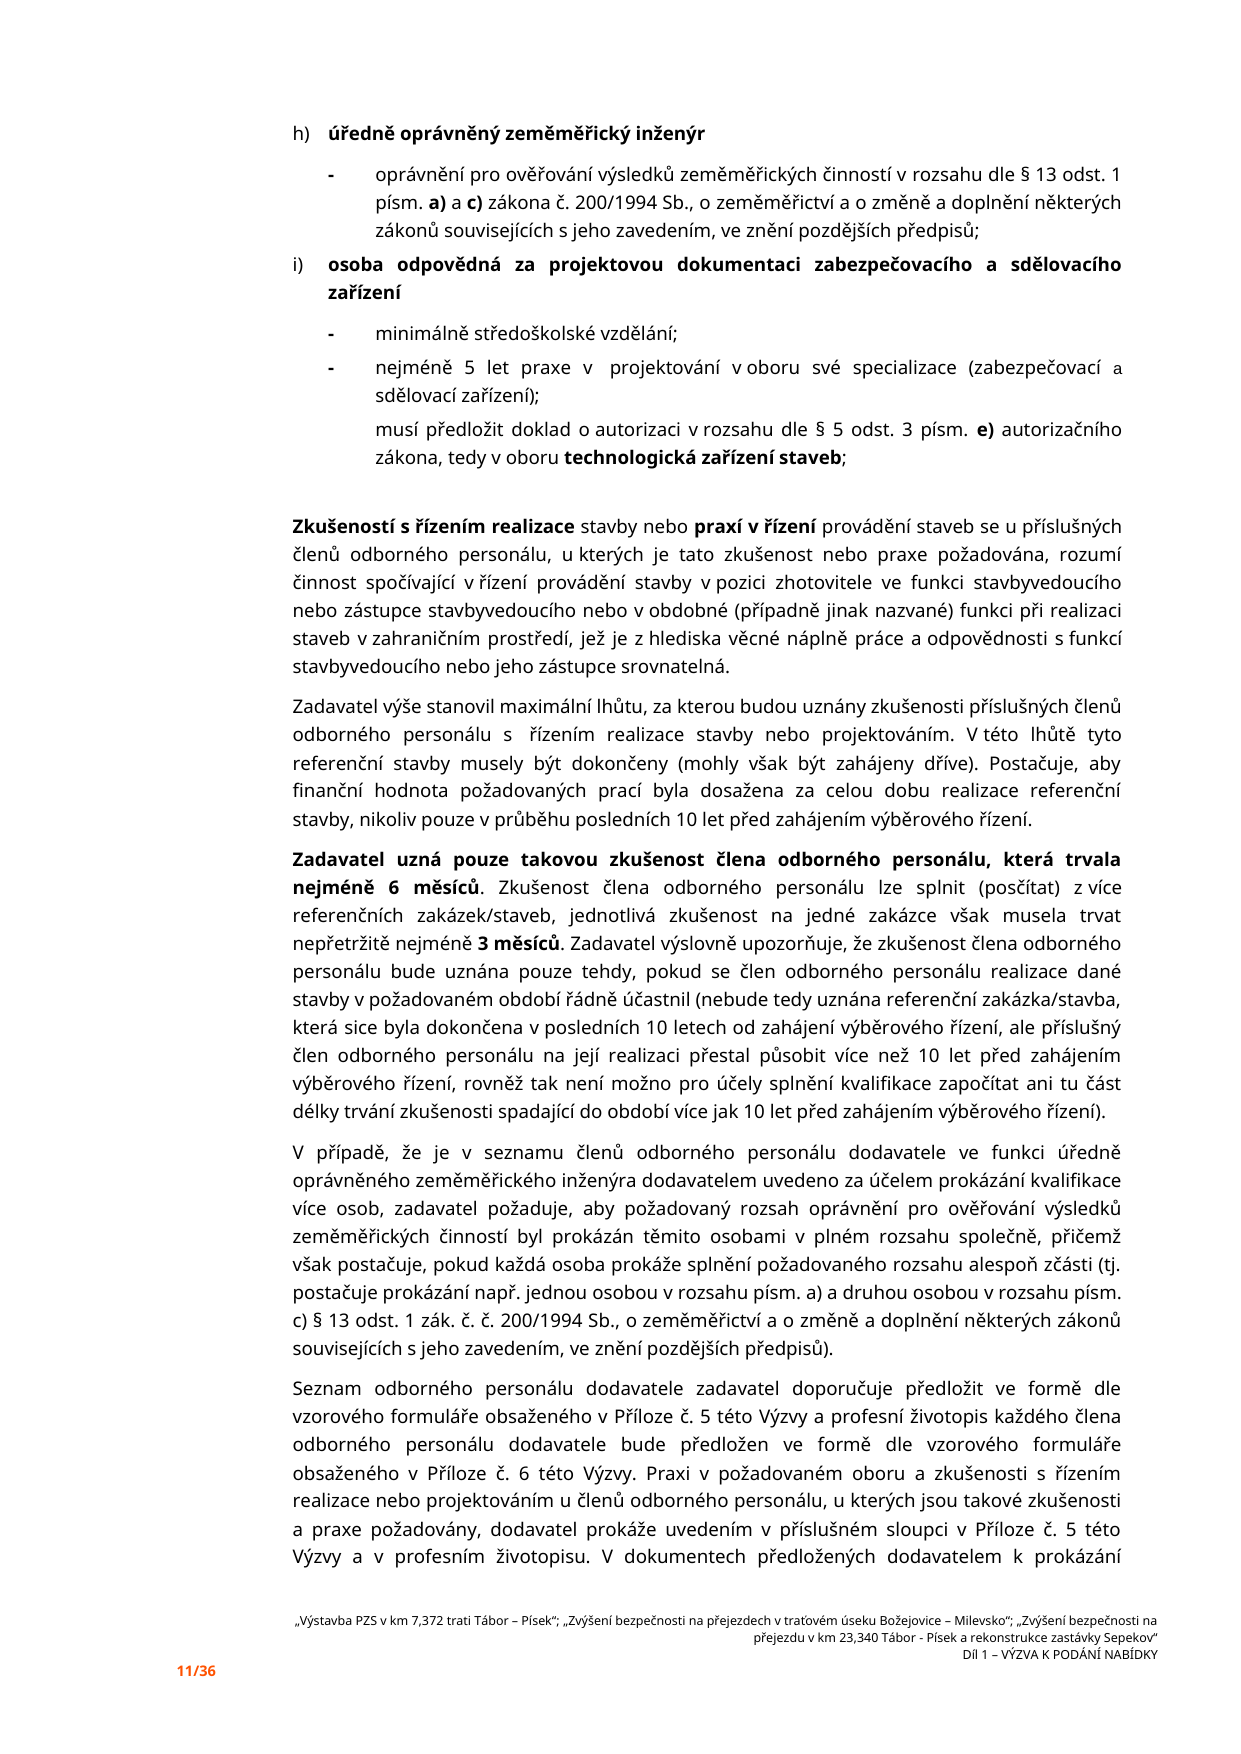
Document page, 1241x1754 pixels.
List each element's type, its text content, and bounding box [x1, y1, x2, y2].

text osoba odpovědná za projektovou dokumentaci zabezpečovacího a sdělovacího zařízení [292, 251, 1122, 305]
text úředně oprávněný zeměměřický inženýr [292, 121, 1122, 146]
text V případě, že je v seznamu členů odborného personálu dodavatele ve funkci úředně oprávněného zeměměřického inženýra dodavatelem uvedeno za účelem prokázání kvalifikace více osob, zadavatel požaduje, aby požadovaný rozsah oprávnění pro ověřování výsledků zeměměřických činností byl prokázán těmito osobami v plném rozsahu společně, přičemž však postačuje, pokud každá osoba prokáže splnění požadovaného rozsahu alespoň zčásti (tj. postačuje prokázání např. jednou osobou v rozsahu písm. a) a druhou osobou v rozsahu písm. c) § 13 odst. 1 zák. č. č. 200/1994 Sb., o zeměměřictví a o změně a doplnění některých zákonů souvisejících s jeho zavedením, ve znění pozdějších předpisů). [292, 1139, 1122, 1361]
text minimálně středoškolské vzdělání; [328, 320, 1122, 346]
text Zkušeností s řízením realizace stavby nebo praxí v řízení provádění staveb se u příslušných členů odborného personálu, u kterých je tato zkušenost nebo praxe požadována, rozumí činnost spočívající v řízení provádění stavby v pozici zhotovitele ve funkci stavbyvedoucího nebo zástupce stavbyvedoucího nebo v obdobné (případně jinak nazvané) funkci při realizaci staveb v zahraničním prostředí, jež je z hlediska věcné náplně práce a odpovědnosti s funkcí stavbyvedoucího nebo jeho zástupce srovnatelná. [292, 513, 1122, 679]
text nejméně 5 let praxe v projektování v oboru své specializace (zabezpečovací a sdělovací zařízení); [328, 354, 1122, 408]
text Zadavatel uzná pouze takovou zkušenost člena odborného personálu, která trvala nejméně 6 měsíců. Zkušenost člena odborného personálu lze splnit (posčítat) z více referenčních zakázek/staveb, jednotlivá zkušenost na jedné zakázce však musela trvat nepřetržitě nejméně 3 měsíců. Zadavatel výslovně upozorňuje, že zkušenost člena odborného personálu bude uznána pouze tehdy, pokud se člen odborného personálu realizace dané stavby v požadovaném období řádně účastnil (nebude tedy uznána referenční zakázka/stavba, která sice byla dokončena v posledních 10 letech od zahájení výběrového řízení, ale příslušný člen odborného personálu na její realizaci přestal působit více než 10 let před zahájením výběrového řízení, rovněž tak není možno pro účely splnění kvalifikace započítat ani tu část délky trvání zkušenosti spadající do období více jak 10 let před zahájením výběrového řízení). [292, 846, 1122, 1124]
list musí předložit doklad o autorizaci v rozsahu dle § 5 odst. 3 písm. e) autorizačního zákona, tedy v oboru technologická zařízení staveb; [375, 417, 1122, 470]
text oprávnění pro ověřování výsledků zeměměřických činností v rozsahu dle § 13 odst. 1 písm. a) a c) zákona č. 200/1994 Sb., o zeměměřictví a o změně a doplnění některých zákonů souvisejících s jeho zavedením, ve znění pozdějších předpisů; [328, 161, 1122, 243]
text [292, 1376, 1122, 1569]
text Zadavatel výše stanovil maximální lhůtu, za kterou budou uznány zkušenosti příslušných členů odborného personálu s řízením realizace stavby nebo projektováním. V této lhůtě tyto referenční stavby musely být dokončeny (mohly však být zahájeny dříve). Postačuje, aby finanční hodnota požadovaných prací byla dosažena za celou dobu realizace referenční stavby, nikoliv pouze v průběhu posledních 10 let před zahájením výběrového řízení. [292, 694, 1122, 831]
